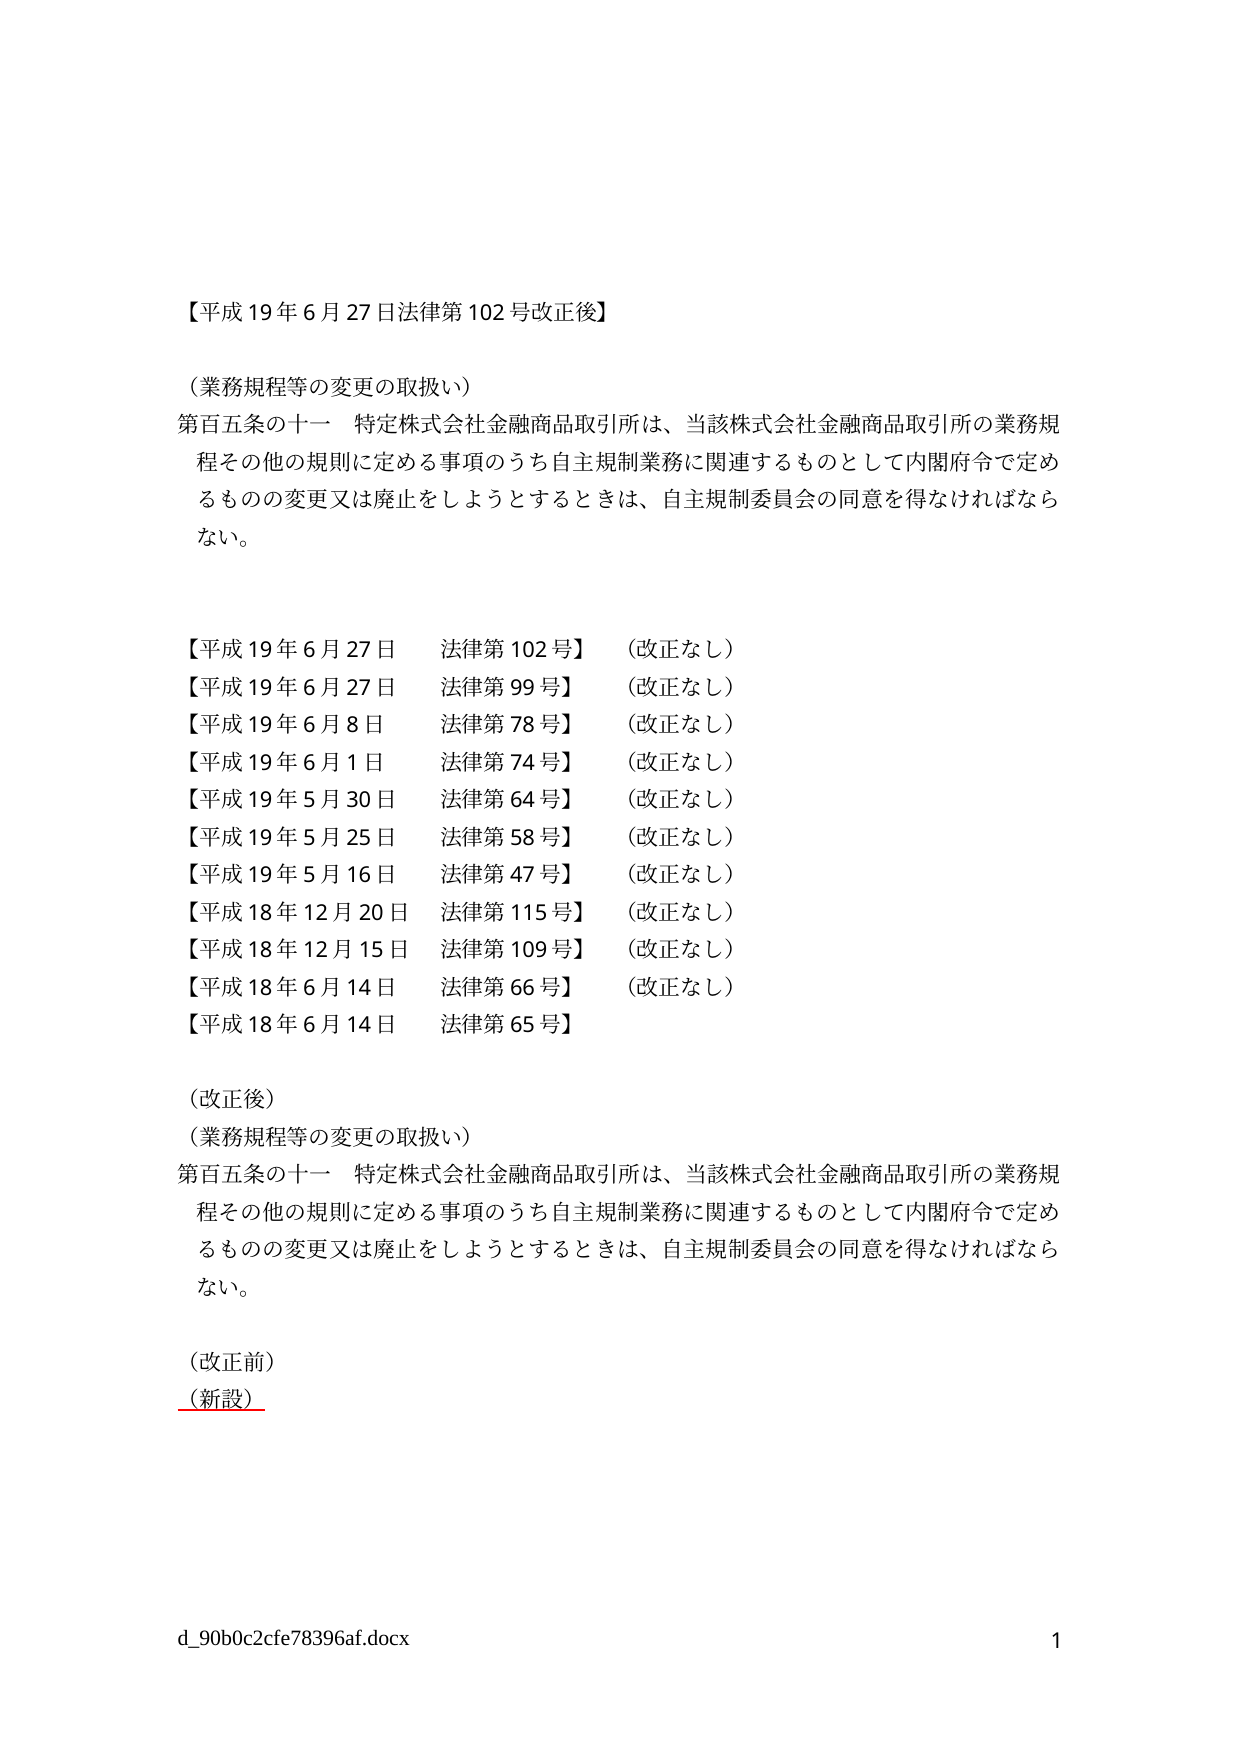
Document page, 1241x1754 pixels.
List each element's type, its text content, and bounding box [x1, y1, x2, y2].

text （改正後） [177, 1079, 1063, 1117]
text 【平成19年5月30日 法律第64号】 （改正なし） [177, 779, 1063, 817]
text 【平成19年5月16日 法律第47号】 （改正なし） [177, 854, 1063, 892]
text 【平成18年12月20日 法律第115号】 （改正なし） [177, 892, 1063, 929]
text 【平成18年6月14日 法律第66号】 （改正なし） [177, 967, 1063, 1004]
text 【平成19年5月25日 法律第58号】 （改正なし） [177, 817, 1063, 854]
text 第百五条の十一 特定株式会社金融商品取引所は、当該株式会社金融商品取引所の業務規程その他の規則に定める事項のうち自主規制業務に関連するものとして内閣府令で定めるものの変更又は廃止をしようとするときは、自主規制委員会の同意を得なければならない。 [177, 1154, 1063, 1304]
text 第百五条の十一 特定株式会社金融商品取引所は、当該株式会社金融商品取引所の業務規程その他の規則に定める事項のうち自主規制業務に関連するものとして内閣府令で定めるものの変更又は廃止をしようとするときは、自主規制委員会の同意を得なければならない。 [177, 404, 1063, 554]
text （新設） [177, 1379, 1063, 1417]
text 【平成18年6月14日 法律第65号】 [177, 1004, 1063, 1042]
text 【平成19年6月27日法律第102号改正後】 [177, 292, 1063, 329]
text 【平成19年6月8日 法律第78号】 （改正なし） [177, 704, 1063, 742]
text 【平成19年6月1日 法律第74号】 （改正なし） [177, 742, 1063, 779]
text （改正前） [177, 1342, 1063, 1379]
text （業務規程等の変更の取扱い） [177, 1117, 1063, 1154]
text 【平成19年6月27日 法律第102号】 （改正なし） [177, 629, 1063, 667]
text 【平成18年12月15日 法律第109号】 （改正なし） [177, 929, 1063, 967]
text 【平成19年6月27日 法律第99号】 （改正なし） [177, 667, 1063, 704]
text （業務規程等の変更の取扱い） [177, 367, 1063, 404]
